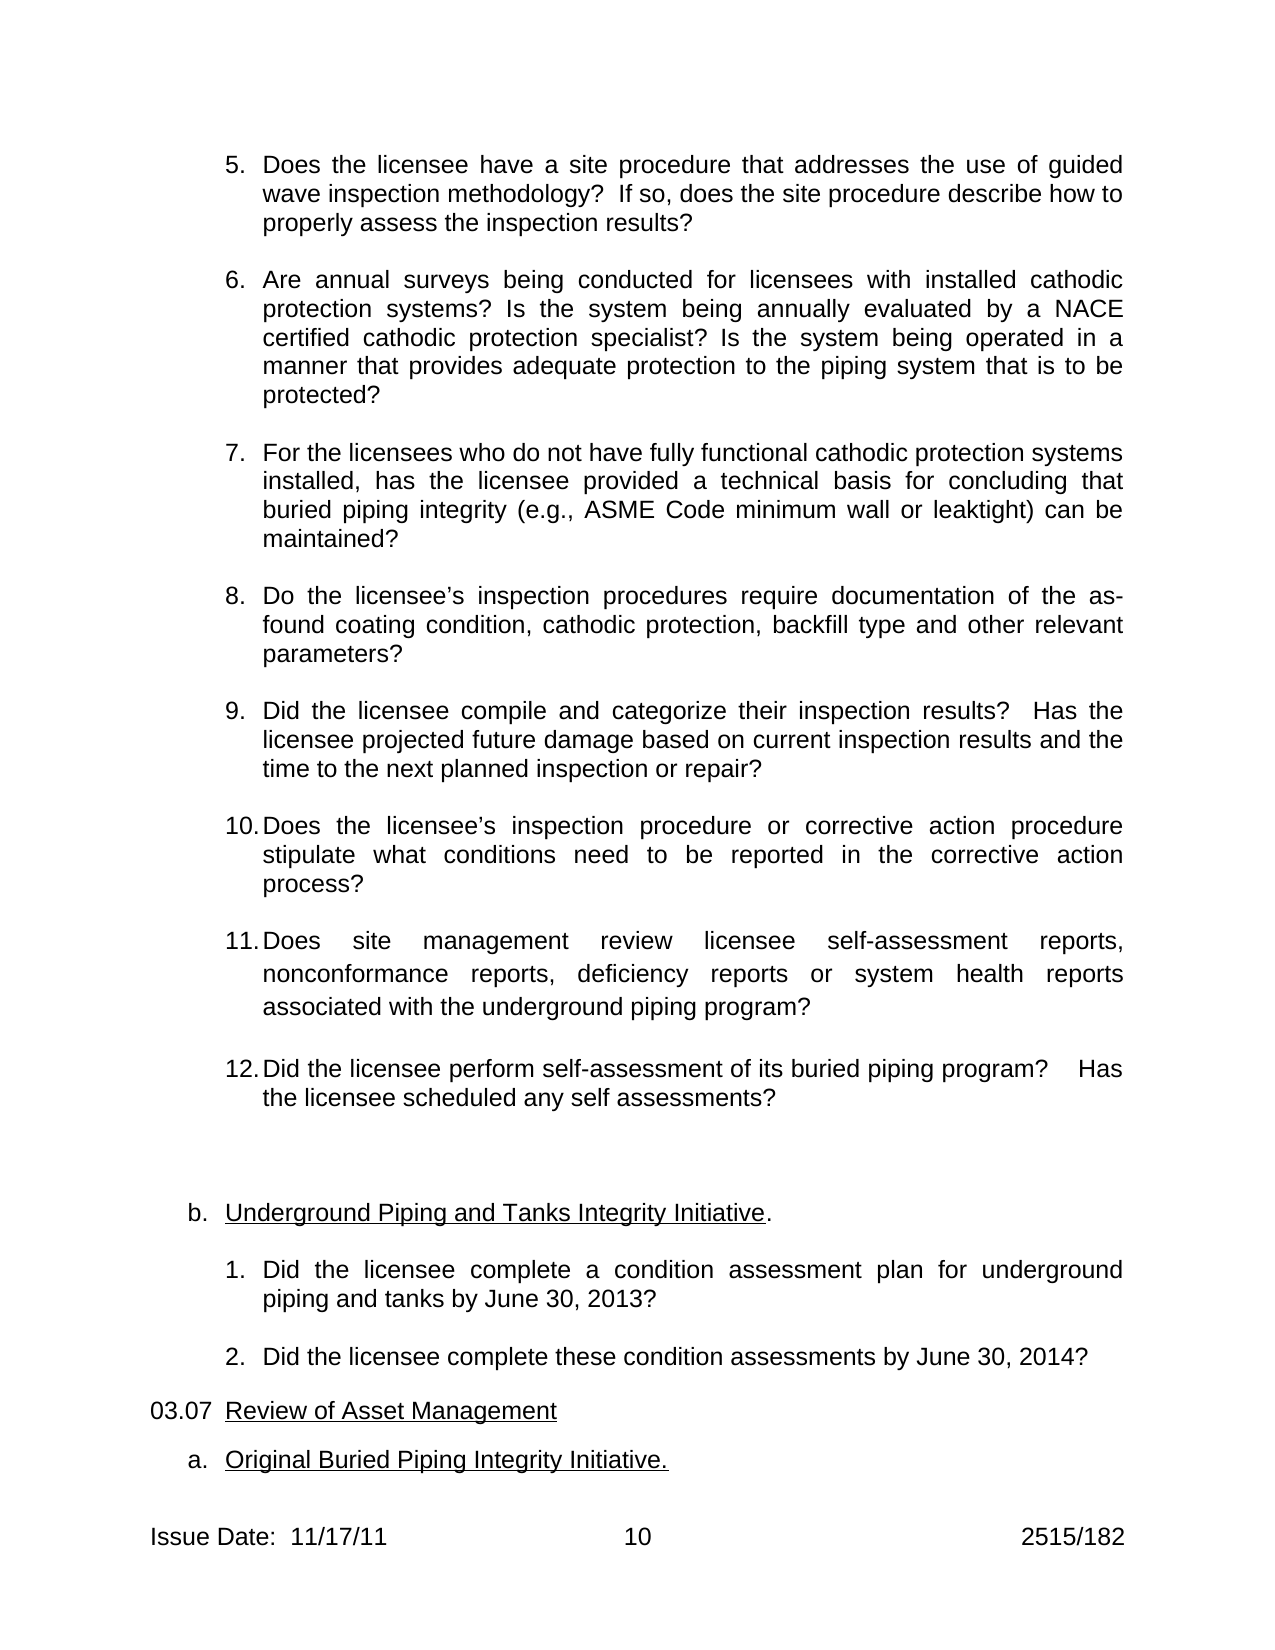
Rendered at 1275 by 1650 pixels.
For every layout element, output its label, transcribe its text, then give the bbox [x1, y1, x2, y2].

text 03.07 Review of Asset Management [150, 1399, 1125, 1424]
text 1. Did the licensee complete a condition assessment plan for underground piping and tanks by June 30, 2013? [225, 1255, 1125, 1313]
list a. Original Buried Piping Integrity Initiative. [187, 1445, 1125, 1474]
text 2. Did the licensee complete these condition assessments by June 30, 2014? [225, 1342, 1125, 1370]
list 11. Does site management review licensee self-assessment reports, nonconformance reports, deficiency reports or system health reports associated with the underground piping program? [225, 926, 1125, 1021]
text 8. Do the licensee’s inspection procedures require documentation of the as-found coating condition, cathodic protection, backfill type and other relevant parameters? [225, 581, 1125, 667]
text 9. Did the licensee compile and categorize their inspection results? Has the licensee projected future damage based on current inspection results and the time to the next planned inspection or repair? [225, 696, 1125, 782]
list 10. Does the licensee’s inspection procedure or corrective action procedure stipulate what conditions need to be reported in the corrective action process? [225, 811, 1125, 897]
text b. Underground Piping and Tanks Integrity Initiative. [187, 1198, 1125, 1227]
text 7. For the licensees who do not have fully functional cathodic protection systems installed, has the licensee provided a technical basis for concluding that buried piping integrity (e.g., ASME Code minimum wall or leaktight) can be maintained? [225, 437, 1125, 552]
text 6. Are annual surveys being conducted for licensees with installed cathodic protection systems? Is the system being annually evaluated by a NACE certified cathodic protection specialist? Is the system being operated in a manner that provides adequate protection to the piping system that is to be protected? [225, 265, 1125, 409]
text 5. Does the licensee have a site procedure that addresses the use of guided wave inspection methodology? If so, does the site procedure describe how to properly assess the inspection results? [225, 150, 1125, 236]
list 12. Did the licensee perform self-assessment of its buried piping program? Has the licensee scheduled any self assessments? [225, 1054, 1125, 1112]
